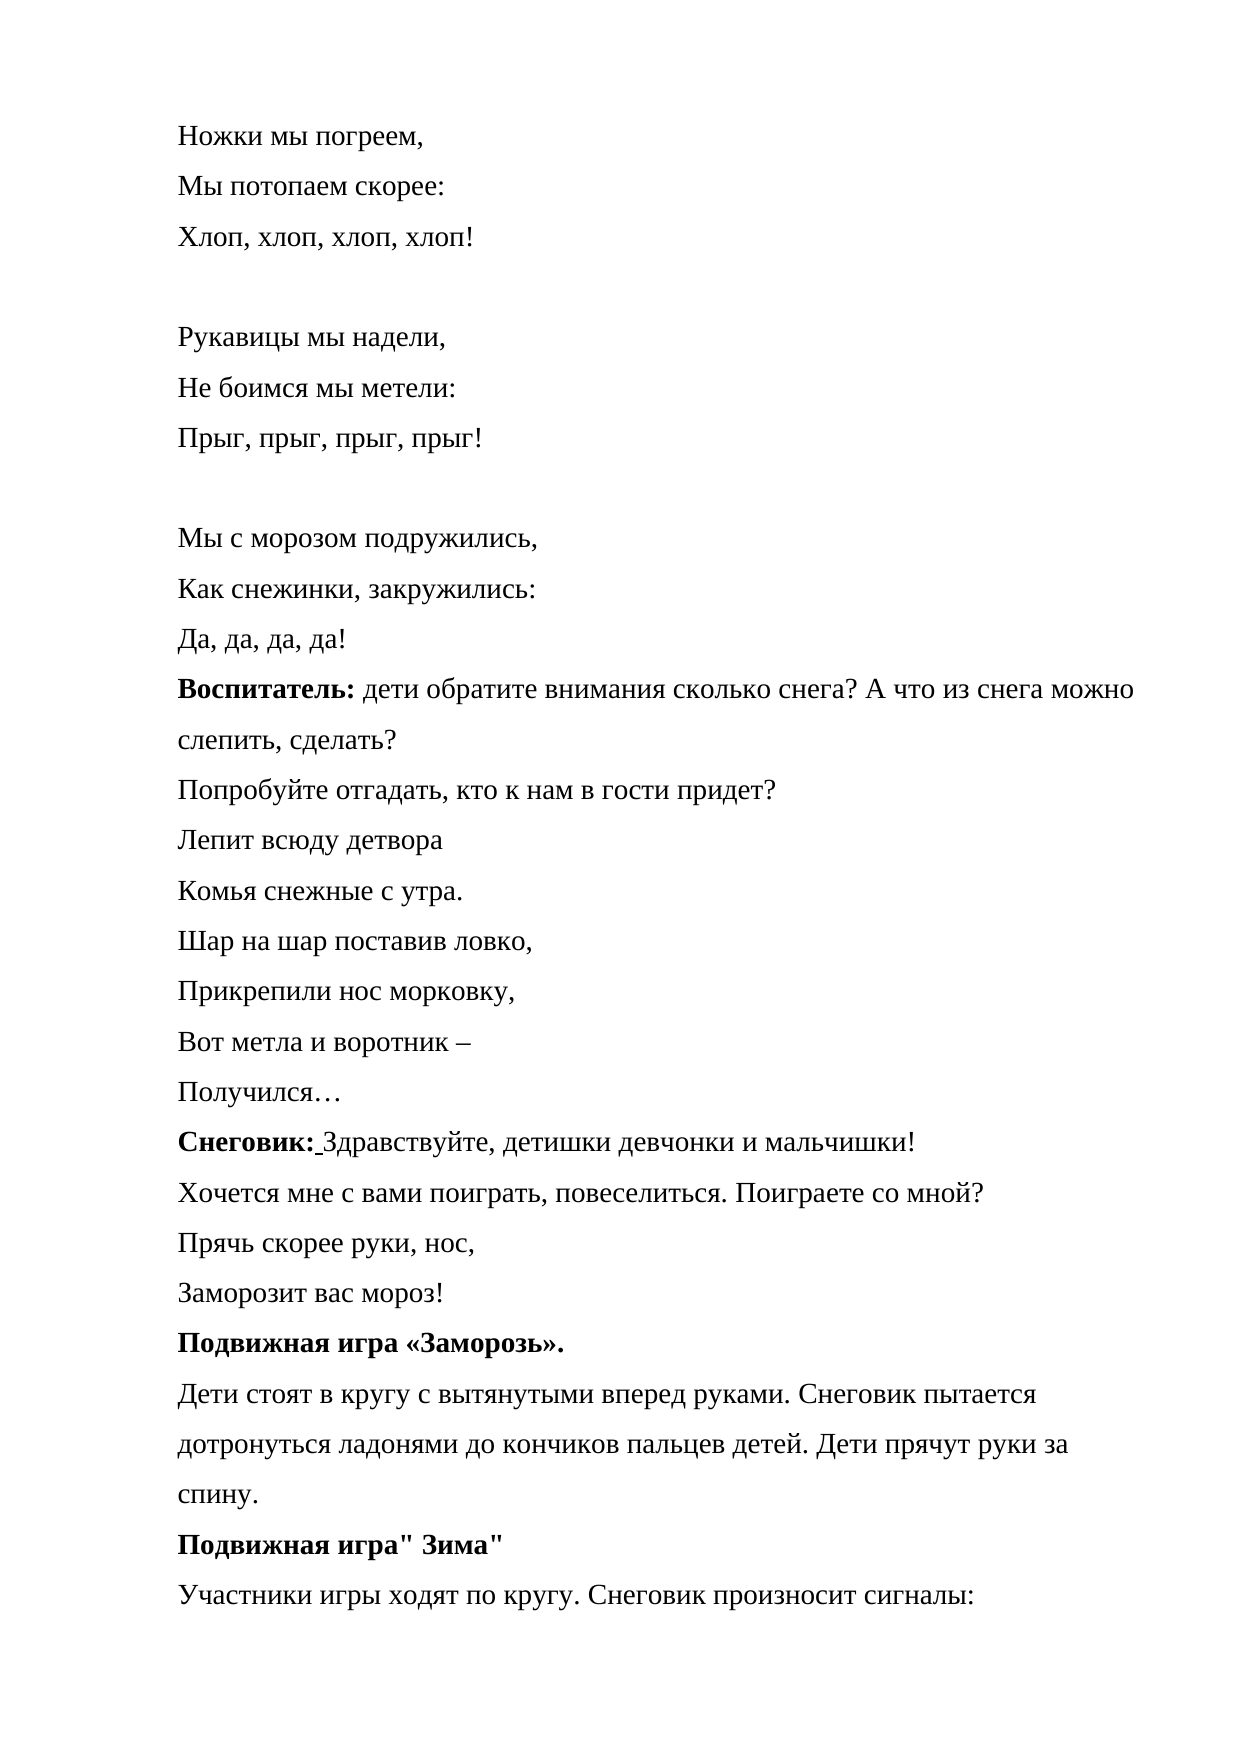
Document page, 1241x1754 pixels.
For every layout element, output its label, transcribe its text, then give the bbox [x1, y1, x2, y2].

text Мы потопаем скорее: [177, 168, 1152, 202]
text Не боимся мы метели: [177, 370, 1152, 403]
text Лепит всюду детвора Комья снежные с утра. Шар на шар поставив ловко, Прикрепили нос морковку, Вот метла и воротник – Получился… [177, 822, 1152, 1108]
text Дети стоят в кругу с вытянутыми вперед руками. Снеговик пытается дотронуться ладонями до кончиков пальцев детей. Дети прячут руки за спину. [177, 1376, 1152, 1510]
text Прячь скорее руки, нос, [177, 1225, 1152, 1258]
text Мы с морозом подружились, [177, 521, 1152, 554]
text Да, да, да, да! [177, 621, 1152, 655]
text Как снежинки, закружились: [177, 571, 1152, 604]
text Участники игры ходят по кругу. Снеговик произносит сигналы: [177, 1577, 1152, 1611]
text Попробуйте отгадать, кто к нам в гости придет? [177, 772, 1152, 806]
text Прыг, прыг, прыг, прыг! [177, 420, 1152, 453]
text Заморозит вас мороз! [177, 1275, 1152, 1309]
text Хлоп, хлоп, хлоп, хлоп! [177, 219, 1152, 252]
text Ножки мы погреем, [177, 118, 1152, 152]
text Хочется мне с вами поиграть, повеселиться. Поиграете со мной? [177, 1175, 1152, 1208]
text Подвижная игра «Заморозь». [177, 1326, 1152, 1359]
text Снеговик: Здравствуйте, детишки девчонки и мальчишки! [177, 1124, 1152, 1158]
text Рукавицы мы надели, [177, 319, 1152, 353]
text Подвижная игра" Зима" [177, 1527, 1152, 1560]
text Воспитатель: дети обратите внимания сколько снега? А что из снега можно слепить, сделать? [177, 672, 1152, 755]
